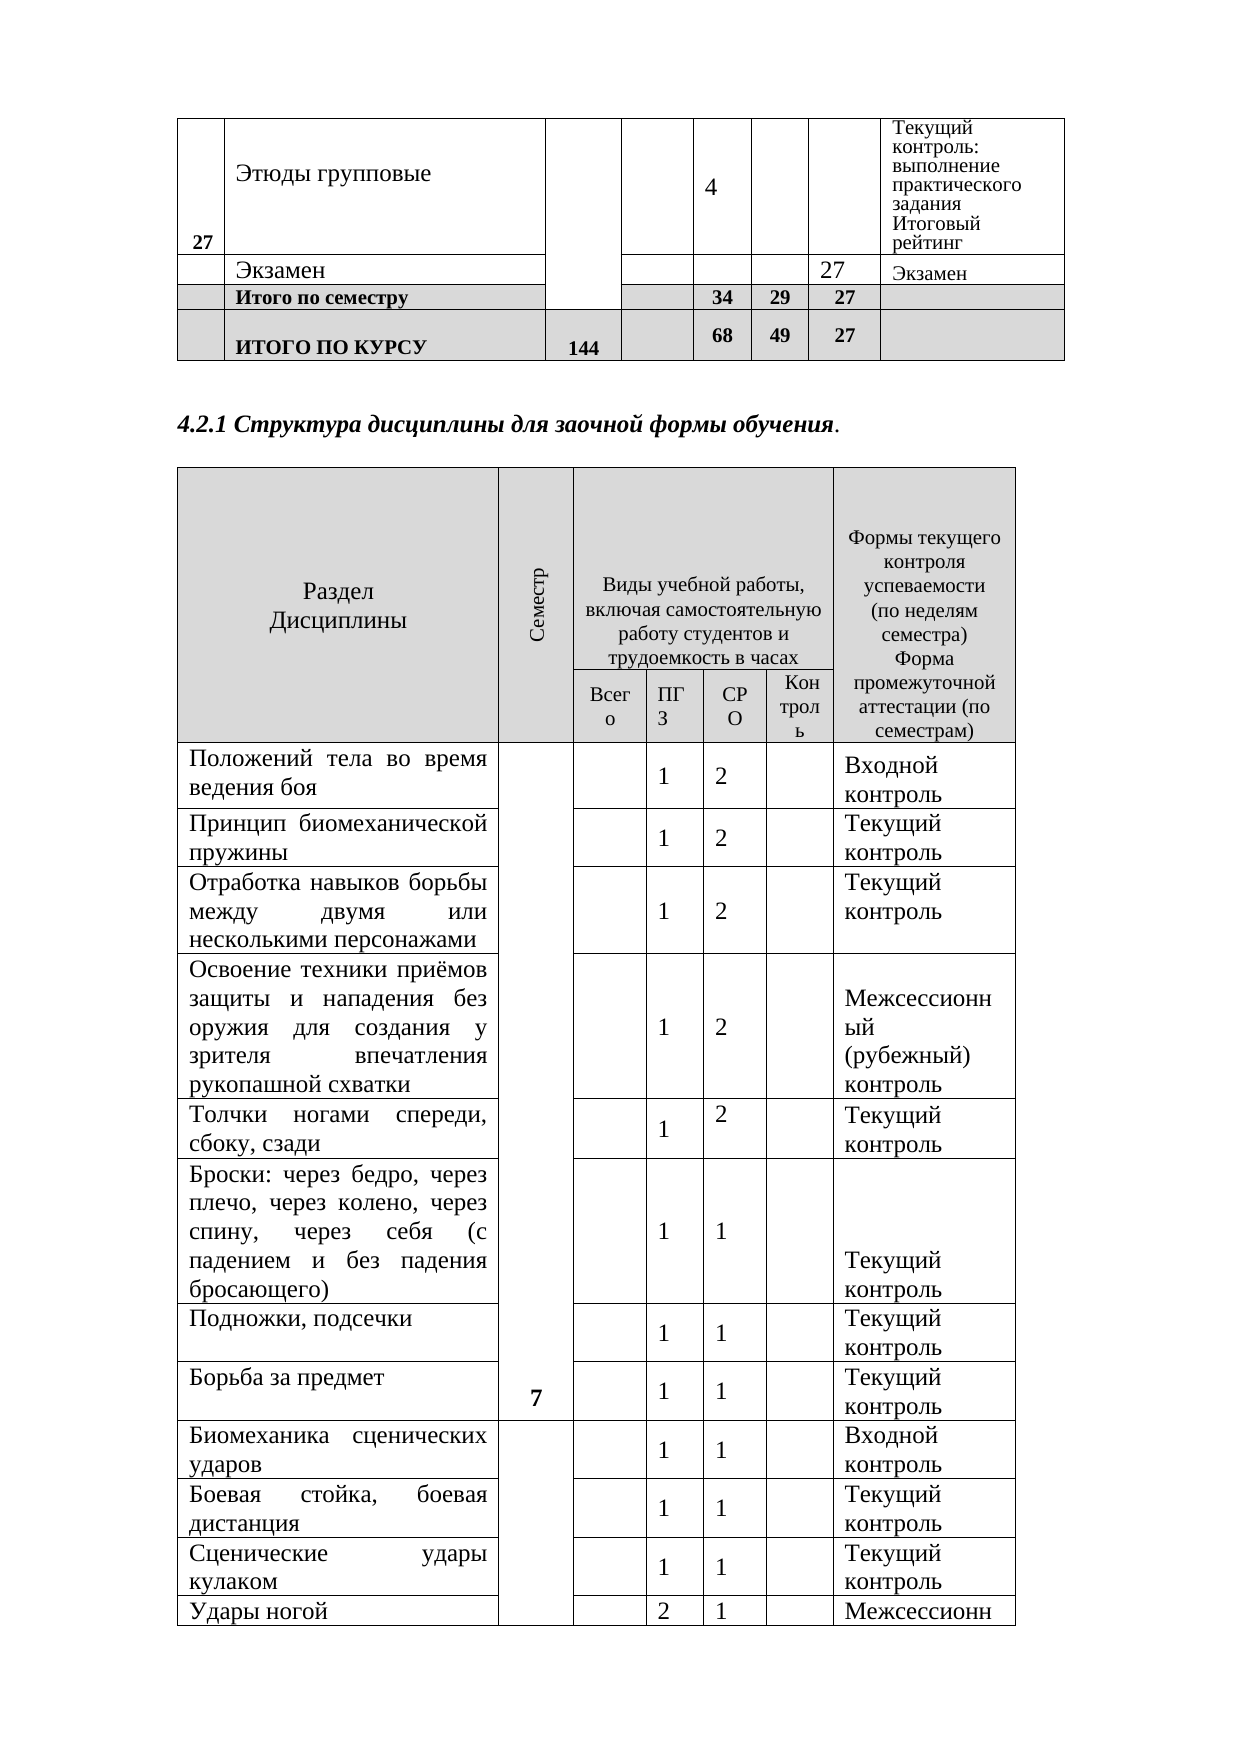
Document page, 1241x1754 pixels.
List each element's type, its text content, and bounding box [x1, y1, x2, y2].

table_cell 1 [704, 1421, 766, 1478]
table_cell СРО [704, 670, 766, 742]
table_cell Сценические удары кулаком [178, 1538, 498, 1595]
table_cell 29 [752, 285, 808, 309]
table_cell Входной контроль [834, 743, 1015, 807]
table_cell Текущий контроль: выполнение практического задания Итоговый рейтинг [881, 119, 1064, 254]
table_header Семестр [499, 468, 573, 742]
table_cell [574, 1099, 646, 1158]
table_cell 27 [809, 255, 880, 284]
table_cell 1 [647, 809, 703, 866]
table_cell [767, 1099, 833, 1128]
table_cell [704, 1128, 766, 1158]
table_cell [767, 809, 833, 866]
table_cell 1 [704, 1596, 766, 1625]
table_cell [767, 1128, 833, 1158]
table_cell 1 [647, 1421, 703, 1478]
table_cell [752, 119, 808, 254]
table_cell [694, 255, 751, 284]
table_cell Толчки ногами спереди, сбоку, сзади [178, 1099, 498, 1158]
table_cell 1 [704, 1304, 766, 1361]
table_cell Боевая стойка, боевая дистанция [178, 1479, 498, 1537]
table_cell [574, 867, 646, 953]
table_cell Текущий контроль [834, 809, 1015, 866]
table_cell [178, 255, 224, 284]
table_cell [178, 310, 224, 360]
table_cell 4 [694, 119, 751, 254]
table_cell 68 [694, 310, 751, 360]
table_cell Текущий контроль [834, 1538, 1015, 1595]
table_cell Удары ногой [178, 1596, 498, 1625]
table_cell [622, 119, 693, 254]
table_cell Текущий контроль [834, 1479, 1015, 1537]
table_cell Биомеханика сценических ударов [178, 1421, 498, 1478]
table_cell [767, 743, 833, 807]
table_cell 1 [704, 1479, 766, 1537]
table_cell 1 [647, 867, 703, 953]
table_cell 2 [704, 743, 766, 807]
table_cell [767, 867, 833, 953]
table_cell Экзамен [225, 255, 545, 284]
table_cell 1 [647, 743, 703, 807]
table_cell Борьба за предмет [178, 1362, 498, 1419]
table_cell Итого по семестру [225, 285, 545, 309]
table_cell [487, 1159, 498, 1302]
table_cell 1 [647, 1304, 703, 1361]
table_header Формы текущего контроля успеваемости (по неделям семестра) Форма промежуточной аттестации (по семестрам) [834, 468, 1015, 742]
table_cell 1 [704, 1362, 766, 1419]
table_cell [767, 1159, 833, 1302]
table_cell Межсессионный (рубежный) контроль [834, 954, 1015, 1098]
table_cell [881, 310, 1064, 360]
table_cell Текущий контроль [834, 1304, 1015, 1361]
table_cell [809, 119, 880, 254]
table_cell [767, 954, 833, 1098]
table_cell Принцип биомеханической пружины [178, 809, 498, 866]
table_cell 1 [647, 1362, 703, 1419]
table_cell [767, 1304, 833, 1361]
table_cell [574, 1596, 646, 1625]
table_cell [767, 1362, 833, 1419]
table_cell [178, 285, 224, 309]
table_header Виды учебной работы, включая самостоятельную работу студентов и трудоемкость в часах [574, 468, 833, 669]
table_cell Отработка навыков борьбы между двумя или несколькими персонажами [178, 867, 498, 953]
table_cell 1 [647, 1538, 703, 1595]
table_header Раздел Дисциплины [178, 468, 498, 742]
table_cell Текущий контроль [834, 867, 1015, 953]
table_cell 2 [704, 954, 766, 1098]
table_cell 27 [809, 285, 880, 309]
table_cell 2 [704, 809, 766, 866]
table_cell [574, 809, 646, 866]
table_cell [574, 743, 646, 807]
table_cell Экзамен [881, 255, 1064, 284]
table_cell [767, 1538, 833, 1595]
table_cell [767, 1596, 833, 1625]
table_cell [622, 310, 693, 360]
table_cell 27 [809, 310, 880, 360]
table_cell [834, 1596, 1015, 1625]
table_cell 27 [178, 119, 224, 254]
table_cell Положений тела во время ведения боя [178, 743, 498, 807]
table_cell Текущий контроль [834, 1099, 1015, 1158]
table_cell 144 [546, 310, 621, 360]
table_cell 1 [647, 1479, 703, 1537]
table_cell Всего [574, 670, 646, 742]
table_cell Текущий контроль [834, 1159, 1015, 1302]
table_cell 2 [704, 1099, 766, 1128]
table_cell [622, 285, 693, 309]
text 4.2.1 Структура дисциплины для заочной формы обучения. [177, 409, 1152, 438]
table_cell [574, 1159, 646, 1302]
table_cell 1 [647, 954, 703, 1098]
table_cell [752, 255, 808, 284]
table_cell 1 [647, 1159, 703, 1302]
table_cell [574, 1304, 646, 1361]
table_cell Подножки, подсечки [178, 1304, 498, 1361]
table_cell 34 [694, 285, 751, 309]
table_cell 1 [647, 1099, 703, 1158]
table_cell 49 [752, 310, 808, 360]
table_cell Этюды групповые [225, 119, 545, 254]
table_cell Контроль [767, 670, 833, 742]
table_cell ПГЗ [647, 670, 703, 742]
table_cell [574, 954, 646, 1098]
table_cell [574, 1538, 646, 1595]
table_cell 7 [499, 743, 573, 1419]
table_cell Освоение техники приёмов защиты и нападения без оружия для создания у зрителя впечатления рукопашной схватки [178, 954, 498, 1098]
table_cell ИТОГО ПО КУРСУ [225, 310, 545, 360]
table_cell 1 [704, 1538, 766, 1595]
table_cell [574, 1421, 646, 1478]
table_cell Текущий контроль [834, 1362, 1015, 1419]
table_cell 1 [704, 1159, 766, 1302]
table_cell [574, 1479, 646, 1537]
table_cell [881, 285, 1064, 309]
table_cell 2 [647, 1596, 703, 1625]
table_cell [574, 1362, 646, 1419]
table_cell [767, 1421, 833, 1478]
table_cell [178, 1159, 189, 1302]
table_cell [767, 1479, 833, 1537]
table_cell Входной контроль [834, 1421, 1015, 1478]
table_cell [499, 1421, 573, 1625]
table_cell 2 [704, 867, 766, 953]
table_cell [622, 255, 693, 284]
